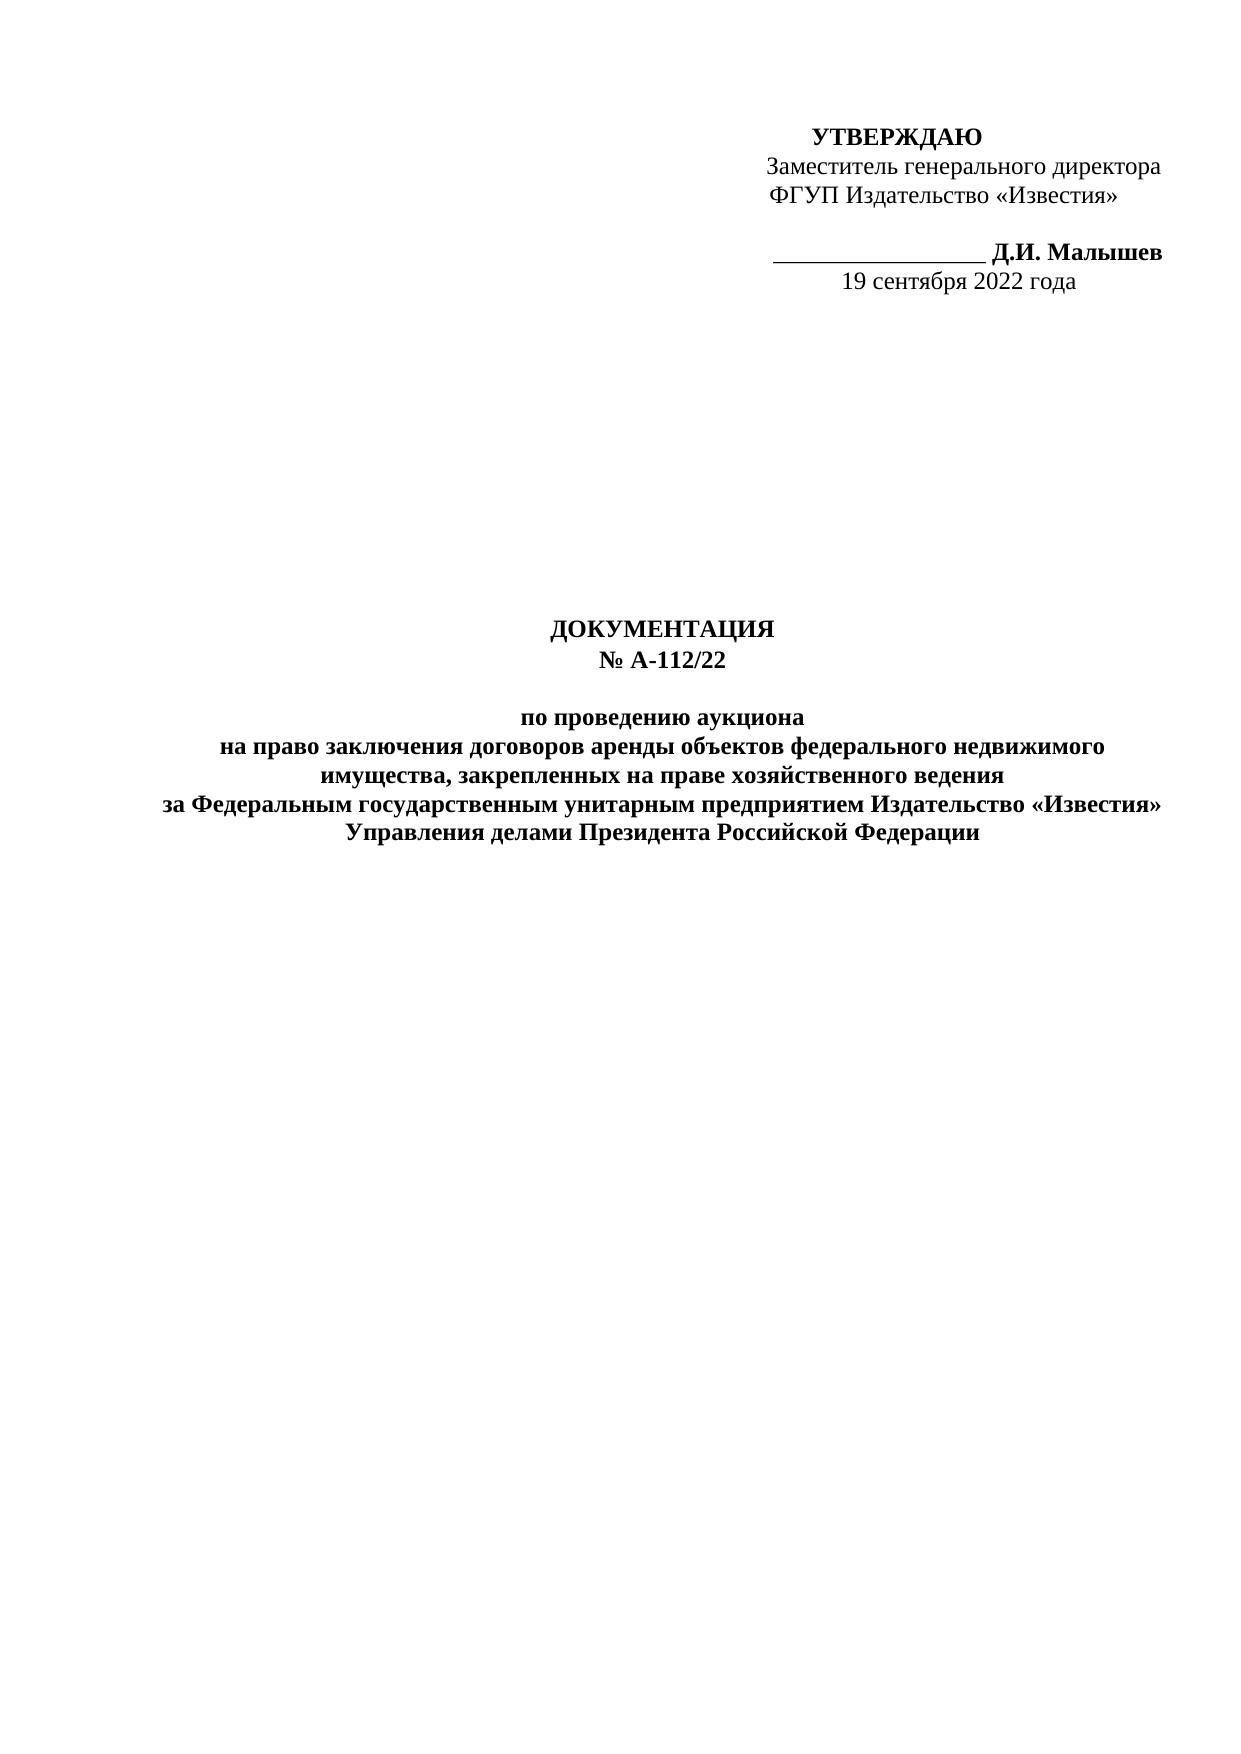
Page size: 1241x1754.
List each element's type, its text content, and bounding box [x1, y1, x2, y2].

subtitle по проведению аукциона [162, 702, 1162, 731]
subtitle № А-112/22 [162, 642, 1162, 674]
text _________________ Д.И. Малышев [631, 237, 1162, 266]
text ФГУП Издательство «Известия» [631, 180, 1162, 209]
subtitle ДОКУМЕНТАЦИЯ [162, 611, 1162, 642]
text УТВЕРЖДАЮ [631, 122, 1162, 151]
subtitle за Федеральным государственным унитарным предприятием Издательство «Известия» [162, 789, 1162, 817]
subtitle Управления делами Президента Российской Федерации [162, 817, 1162, 846]
subtitle на право заключения договоров аренды объектов федерального недвижимого имущества, закрепленных на праве хозяйственного ведения [162, 731, 1162, 789]
text Заместитель генерального директора [631, 151, 1162, 180]
text 19 сентября 2022 года [631, 266, 1162, 295]
